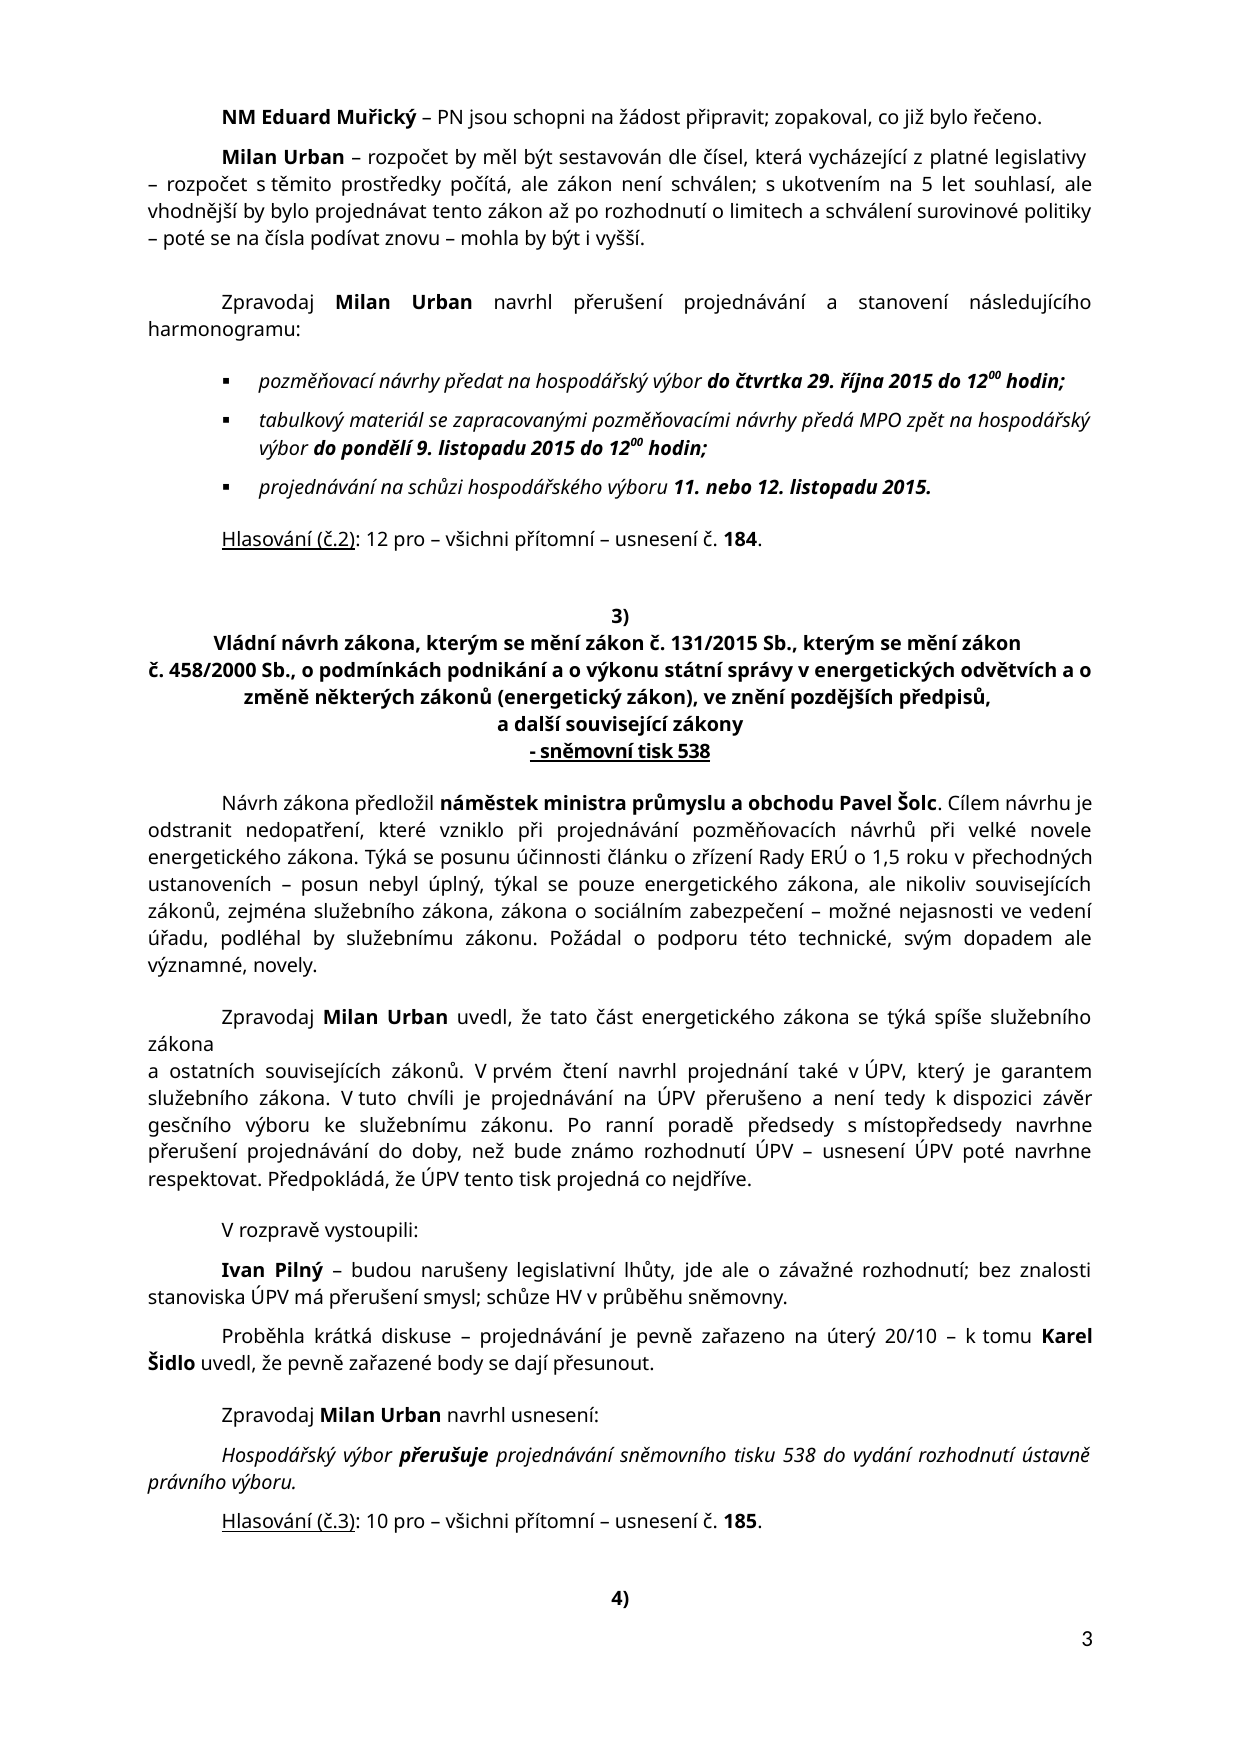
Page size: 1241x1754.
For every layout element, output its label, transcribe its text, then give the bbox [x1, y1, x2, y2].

text Milan Urban – rozpočet by měl být sestavován dle čísel, která vycházející z platné legislativy – rozpočet s těmito prostředky počítá, ale zákon není schválen; s ukotvením na 5 let souhlasí, ale vhodnější by bylo projednávat tento zákon až po rozhodnutí o limitech a schválení surovinové politiky – poté se na čísla podívat znovu – mohla by být i vyšší. [148, 143, 1093, 251]
text Ivan Pilný – budou narušeny legislativní lhůty, jde ale o závažné rozhodnutí; bez znalosti stanoviska ÚPV má přerušení smysl; schůze HV v průběhu sněmovny. [148, 1256, 1093, 1310]
text Zpravodaj Milan Urban uvedl, že tato část energetického zákona se týká spíše služebního zákona a ostatních souvisejících zákonů. V prvém čtení navrhl projednání také v ÚPV, který je garantem služebního zákona. V tuto chvíli je projednávání na ÚPV přerušeno a není tedy k dispozici závěr gesčního výboru ke služebnímu zákonu. Po ranní poradě předsedy s místopředsedy navrhne přerušení projednávání do doby, než bude známo rozhodnutí ÚPV – usnesení ÚPV poté navrhne respektovat. Předpokládá, že ÚPV tento tisk projedná co nejdříve. [148, 1003, 1093, 1192]
text NM Eduard Muřický – PN jsou schopni na žádost připravit; zopakoval, co již bylo řečeno. [148, 103, 1093, 130]
text Hlasování (č.3): 10 pro – všichni přítomní – usnesení č. 185. [148, 1508, 1093, 1534]
list pozměňovací návrhy předat na hospodářský výbor do čtvrtka 29. října 2015 do 1200 hodin; [221, 367, 1093, 394]
text Proběhla krátká diskuse – projednávání je pevně zařazeno na úterý 20/10 – k tomu Karel Šidlo uvedl, že pevně zařazené body se dají přesunout. [148, 1323, 1093, 1377]
text Hlasování (č.2): 12 pro – všichni přítomní – usnesení č. 184. [148, 525, 1093, 552]
text Zpravodaj Milan Urban navrhl přerušení projednávání a stanovení následujícího harmonogramu: [148, 288, 1093, 342]
text - sněmovní tisk 538 [148, 737, 1093, 764]
text Zpravodaj Milan Urban navrhl usnesení: [148, 1402, 1093, 1429]
text 3) [148, 602, 1093, 629]
text Vládní návrh zákona, kterým se mění zákon č. 131/2015 Sb., kterým se mění zákon č. 458/2000 Sb., o podmínkách podnikání a o výkonu státní správy v energetických odvětvích a o změně některých zákonů (energetický zákon), ve znění pozdějších předpisů, a další související zákony [148, 629, 1093, 737]
text 4) [148, 1584, 1093, 1612]
text Návrh zákona předložil náměstek ministra průmyslu a obchodu Pavel Šolc. Cílem návrhu je odstranit nedopatření, které vzniklo při projednávání pozměňovacích návrhů při velké novele energetického zákona. Týká se posunu účinnosti článku o zřízení Rady ERÚ o 1,5 roku v přechodných ustanoveních – posun nebyl úplný, týkal se pouze energetického zákona, ale nikoliv souvisejících zákonů, zejména služebního zákona, zákona o sociálním zabezpečení – možné nejasnosti ve vedení úřadu, podléhal by služebnímu zákonu. Požádal o podporu této technické, svým dopadem ale významné, novely. [148, 789, 1093, 978]
list tabulkový materiál se zapracovanými pozměňovacími návrhy předá MPO zpět na hospodářský výbor do pondělí 9. listopadu 2015 do 1200 hodin; [221, 407, 1093, 461]
list projednávání na schůzi hospodářského výboru 11. nebo 12. listopadu 2015. [221, 473, 1093, 500]
text V rozpravě vystoupili: [148, 1217, 1093, 1244]
text Hospodářský výbor přerušuje projednávání sněmovního tisku 538 do vydání rozhodnutí ústavně právního výboru. [148, 1441, 1093, 1495]
